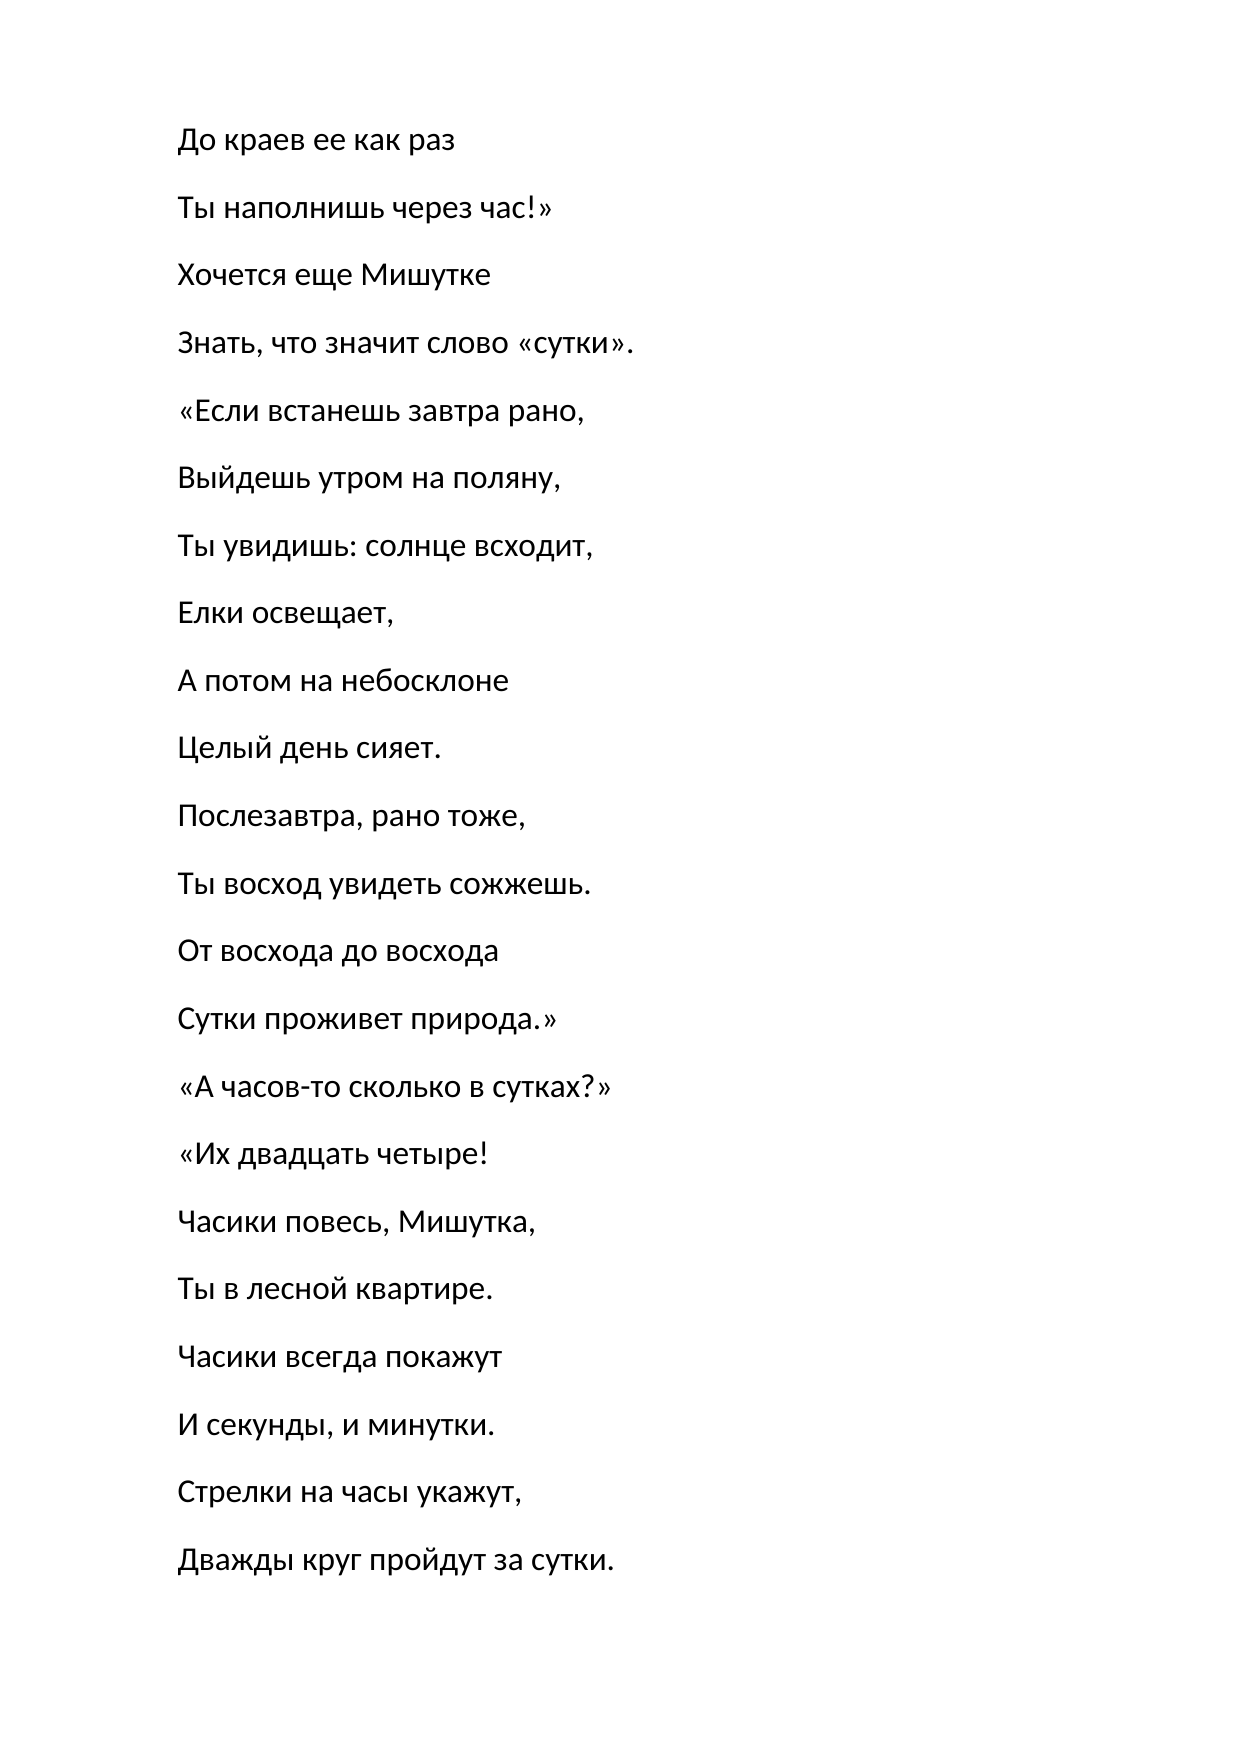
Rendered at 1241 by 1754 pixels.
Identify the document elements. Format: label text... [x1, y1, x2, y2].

text Елки освещает, [177, 591, 1152, 632]
text «А часов-то сколько в сутках?» [177, 1064, 1152, 1105]
text Знать, что значит слово «сутки». [177, 321, 1152, 362]
text Ты наполнишь через час!» [177, 186, 1152, 226]
text Стрелки на часы укажут, [177, 1470, 1152, 1511]
text Послезавтра, рано тоже, [177, 794, 1152, 835]
text Выйдешь утром на поляну, [177, 456, 1152, 497]
text Целый день сияет. [177, 727, 1152, 767]
text От восхода до восхода [177, 929, 1152, 970]
text «Их двадцать четыре! [177, 1132, 1152, 1173]
text Ты увидишь: солнце всходит, [177, 524, 1152, 564]
text Сутки проживет природа.» [177, 997, 1152, 1038]
text До краев ее как раз [177, 118, 1152, 159]
text Хочется еще Мишутке [177, 253, 1152, 294]
text И секунды, и минутки. [177, 1403, 1152, 1443]
text А потом на небосклоне [177, 659, 1152, 700]
text Ты восход увидеть сожжешь. [177, 862, 1152, 902]
text «Если встанешь завтра рано, [177, 388, 1152, 429]
text Ты в лесной квартире. [177, 1267, 1152, 1308]
text Часики повесь, Мишутка, [177, 1200, 1152, 1241]
text Дважды круг пройдут за сутки. [177, 1538, 1152, 1578]
text Часики всегда покажут [177, 1335, 1152, 1376]
